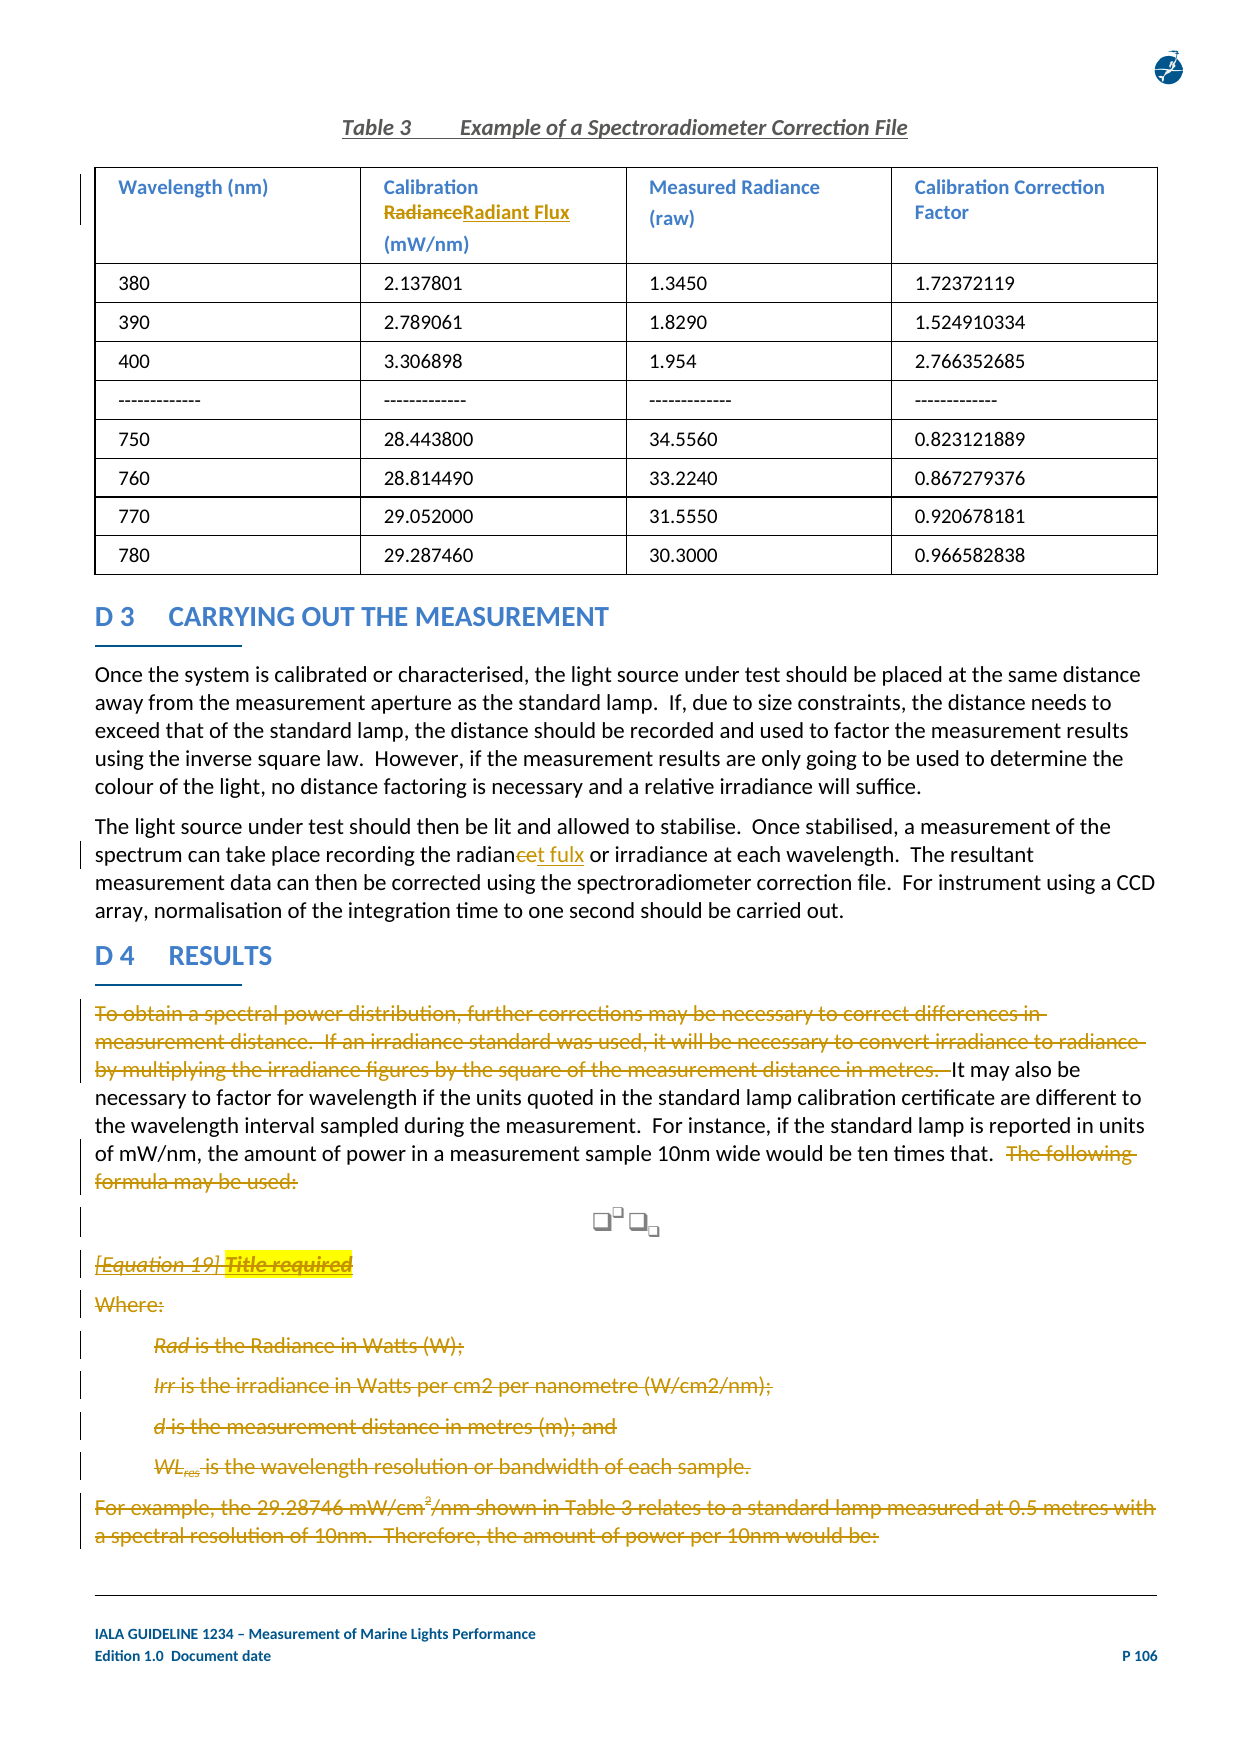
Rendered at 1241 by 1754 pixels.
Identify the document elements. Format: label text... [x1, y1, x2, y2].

table_cell 1.954 [627, 342, 891, 379]
table_cell 390 [96, 303, 360, 341]
table_cell 2.789061 [361, 303, 626, 341]
table_cell 1.8290 [627, 303, 891, 341]
text It may also be necessary to factor for wavelength if the units quoted in the standard lamp calibration certificate are different to the wavelength interval sampled during the measurement. For instance, if the standard lamp is reported in units of mW/nm, the amount of power in a measurement sample 10nm wide would be ten times that. [94, 999, 1157, 1195]
table_cell 0.966582838 [892, 536, 1157, 574]
table_header Calibration (mW/nm) [361, 168, 626, 263]
table_cell 380 [96, 264, 360, 302]
table_cell 760 [96, 459, 360, 496]
table_cell ------------- [892, 381, 1157, 418]
table_cell 1.524910334 [892, 303, 1157, 341]
table_cell 0.867279376 [892, 459, 1157, 496]
table_cell ------------- [361, 381, 626, 418]
text RESULTS [94, 937, 1157, 973]
table_cell 780 [96, 536, 360, 574]
table_header Wavelength (nm) [96, 168, 360, 263]
table_cell 0.920678181 [892, 498, 1157, 535]
table_cell 30.3000 [627, 536, 891, 574]
picture [1123, 0, 1241, 119]
table_cell 28.814490 [361, 459, 626, 496]
table_cell 400 [96, 342, 360, 379]
text The light source under test should then be lit and allowed to stabilise. Once stabilised, a measurement of the spectrum can take place recording the radian or irradiance at each wavelength. The resultant measurement data can then be corrected using the spectroradiometer correction file. For instrument using a CCD array, normalisation of the integration time to one second should be carried out. [94, 812, 1157, 924]
table_cell 1.72372119 [892, 264, 1157, 302]
table_cell 2.766352685 [892, 342, 1157, 379]
table_cell ------------- [627, 381, 891, 418]
table_cell 750 [96, 420, 360, 457]
text CARRYING OUT THE MEASUREMENT [94, 598, 1157, 634]
table_cell 0.823121889 [892, 420, 1157, 457]
table_cell 33.2240 [627, 459, 891, 496]
text Once the system is calibrated or characterised, the light source under test should be placed at the same distance away from the measurement aperture as the standard lamp. If, due to size constraints, the distance needs to exceed that of the standard lamp, the distance should be recorded and used to factor the measurement results using the inverse square law. However, if the measurement results are only going to be used to determine the colour of the light, no distance factoring is necessary and a relative irradiance will suffice. [94, 660, 1157, 800]
table_cell 31.5550 [627, 498, 891, 535]
text Example of a Spectroradiometer Correction File [94, 113, 1157, 142]
table_cell 28.443800 [361, 420, 626, 457]
table_cell 1.3450 [627, 264, 891, 302]
table_cell 2.137801 [361, 264, 626, 302]
table_cell ------------- [96, 381, 360, 418]
table_cell 29.052000 [361, 498, 626, 535]
table_cell 34.5560 [627, 420, 891, 457]
table_cell 770 [96, 498, 360, 535]
table_header Measured Radiance (raw) [627, 168, 891, 263]
table_header Calibration Correction Factor [892, 168, 1157, 263]
table_cell 29.287460 [361, 536, 626, 574]
table_cell 3.306898 [361, 342, 626, 379]
